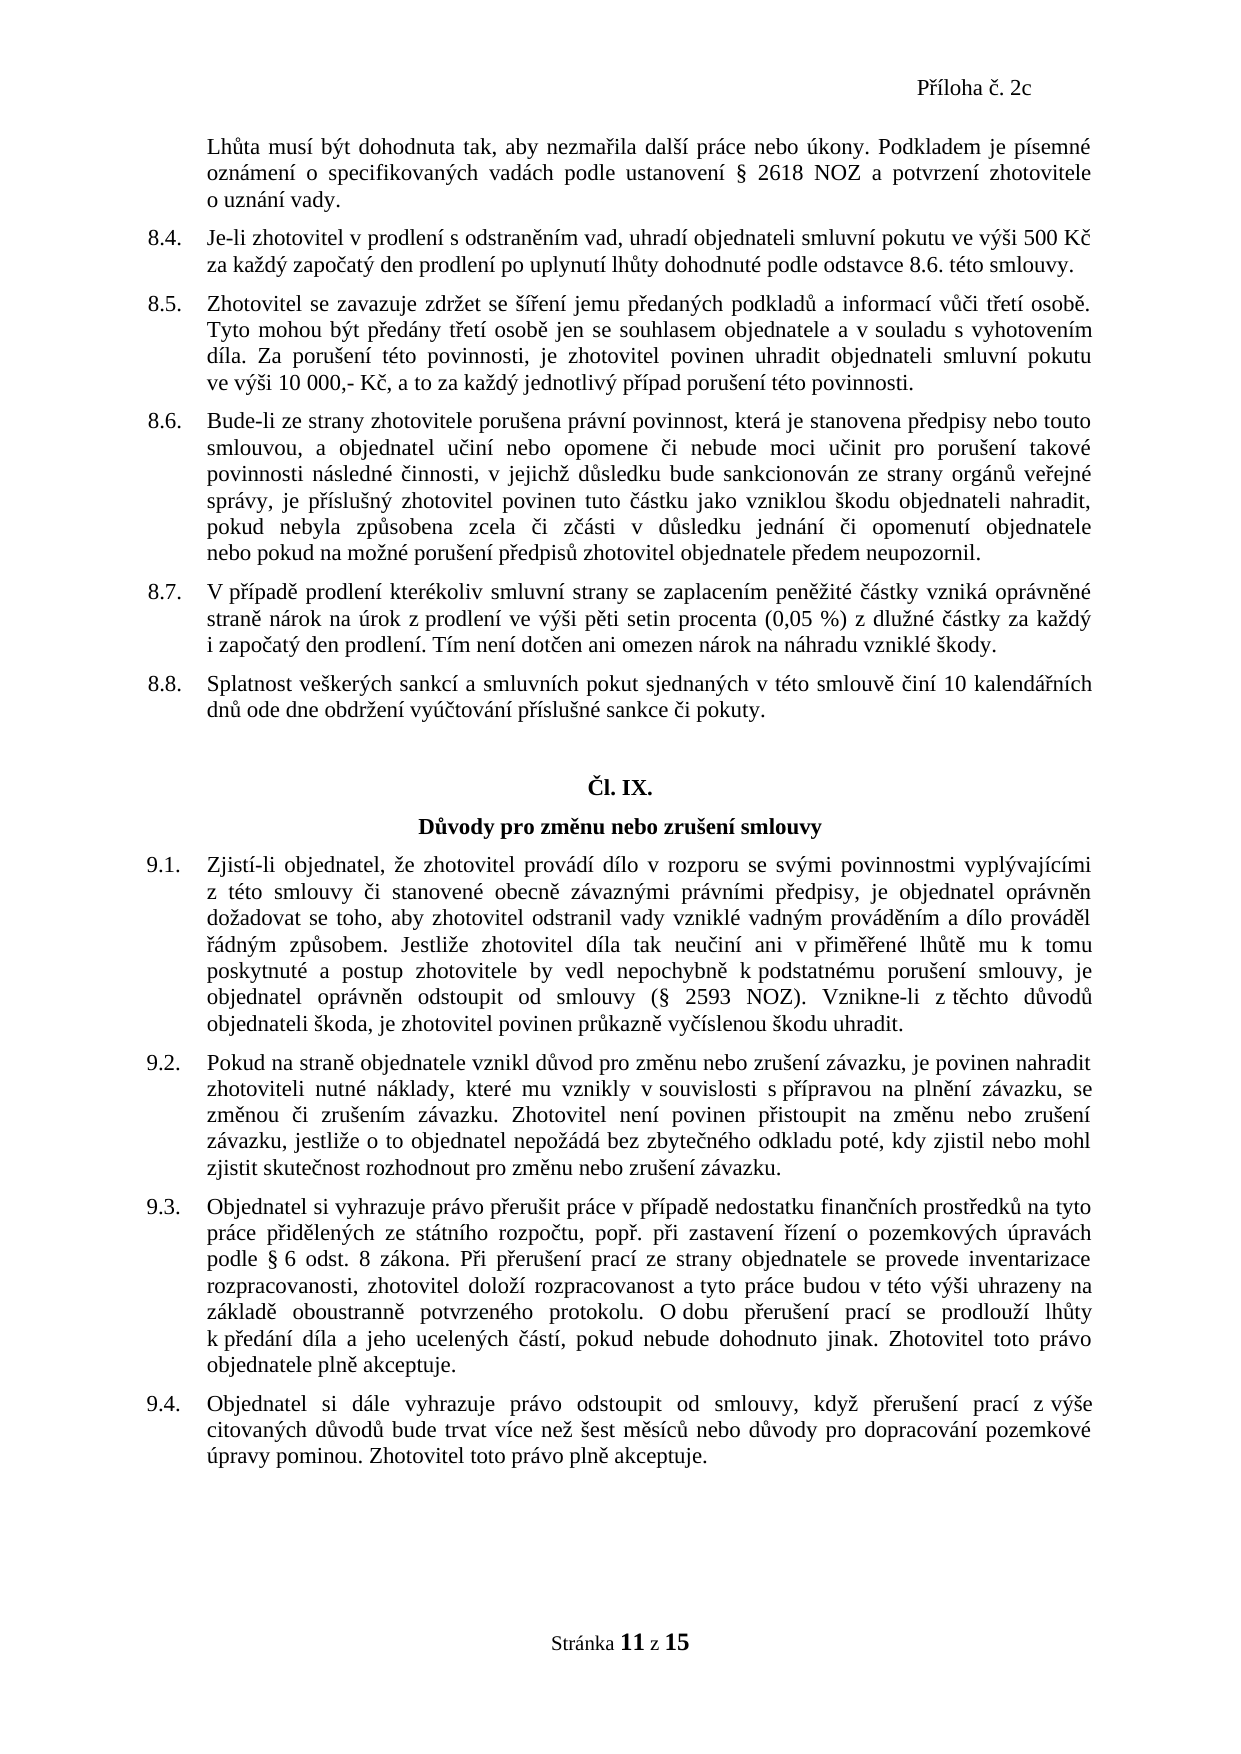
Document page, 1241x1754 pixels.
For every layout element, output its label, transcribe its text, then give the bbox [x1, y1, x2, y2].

list Pokud na straně objednatele vznikl důvod pro změnu nebo zrušení závazku, je povinen nahradit zhotoviteli nutné náklady, které mu vznikly v souvislosti s přípravou na plnění závazku, se změnou či zrušením závazku. Zhotovitel není povinen přistoupit na změnu nebo zrušení závazku, jestliže o to objednatel nepožádá bez zbytečného odkladu poté, kdy zjistil nebo mohl zjistit skutečnost rozhodnout pro změnu nebo zrušení závazku. [146, 1048, 1093, 1180]
list Splatnost veškerých sankcí a smluvních pokut sjednaných v této smlouvě činí 10 kalendářních dnů ode dne obdržení vyúčtování příslušné sankce či pokuty. [148, 670, 1093, 722]
list Je-li zhotovitel v prodlení s odstraněním vad, uhradí objednateli smluvní pokutu ve výši 500 Kč za každý započatý den prodlení po uplynutí lhůty dohodnuté podle odstavce 8.6. této smlouvy. [148, 224, 1093, 277]
list Zhotovitel se zavazuje zdržet se šíření jemu předaných podkladů a informací vůči třetí osobě. Tyto mohou být předány třetí osobě jen se souhlasem objednatele a v souladu s vyhotovením díla. Za porušení této povinnosti, je zhotovitel povinen uhradit objednateli smluvní pokutu ve výši 10 000,- Kč, a to za každý jednotlivý případ porušení této povinnosti. [148, 290, 1093, 395]
text Čl. IX. [148, 774, 1093, 800]
list V případě prodlení kterékoliv smluvní strany se zaplacením peněžité částky vzniká oprávněné straně nárok na úrok z prodlení ve výši pěti setin procenta (0,05 %) z dlužné částky za každý i započatý den prodlení. Tím není dotčen ani omezen nárok na náhradu vzniklé škody. [148, 578, 1093, 657]
list Objednatel si vyhrazuje právo přerušit práce v případě nedostatku finančních prostředků na tyto práce přidělených ze státního rozpočtu, popř. při zastavení řízení o pozemkových úpravách podle § 6 odst. 8 zákona. Při přerušení prací ze strany objednatele se provede inventarizace rozpracovanosti, zhotovitel doloží rozpracovanost a tyto práce budou v této výši uhrazeny na základě oboustranně potvrzeného protokolu. O dobu přerušení prací se prodlouží lhůty k předání díla a jeho ucelených částí, pokud nebude dohodnuto jinak. Zhotovitel toto právo objednatele plně akceptuje. [146, 1193, 1093, 1377]
list Bude-li ze strany zhotovitele porušena právní povinnost, která je stanovena předpisy nebo touto smlouvou, a objednatel učiní nebo opomene či nebude moci učinit pro porušení takové povinnosti následné činnosti, v jejichž důsledku bude sankcionován ze strany orgánů veřejné správy, je příslušný zhotovitel povinen tuto částku jako vzniklou škodu objednateli nahradit, pokud nebyla způsobena zcela či zčásti v důsledku jednání či opomenutí objednatele nebo pokud na možné porušení předpisů zhotovitel objednatele předem neupozornil. [148, 408, 1093, 566]
text Důvody pro změnu nebo zrušení smlouvy [148, 813, 1093, 839]
text Lhůta musí být dohodnuta tak, aby nezmařila další práce nebo úkony. Podkladem je písemné oznámení o specifikovaných vadách podle ustanovení § 2618 NOZ a potvrzení zhotovitele o uznání vady. [207, 133, 1093, 212]
list Zjistí-li objednatel, že zhotovitel provádí dílo v rozporu se svými povinnostmi vyplývajícími z této smlouvy či stanovené obecně závaznými právními předpisy, je objednatel oprávněn dožadovat se toho, aby zhotovitel odstranil vady vzniklé vadným prováděním a dílo prováděl řádným způsobem. Jestliže zhotovitel díla tak neučiní ani v přiměřené lhůtě mu k tomu poskytnuté a postup zhotovitele by vedl nepochybně k podstatnému porušení smlouvy, je objednatel oprávněn odstoupit od smlouvy (§ 2593 NOZ). Vznikne-li z těchto důvodů objednateli škoda, je zhotovitel povinen průkazně vyčíslenou škodu uhradit. [146, 852, 1093, 1036]
list Objednatel si dále vyhrazuje právo odstoupit od smlouvy, když přerušení prací z výše citovaných důvodů bude trvat více než šest měsíců nebo důvody pro dopracování pozemkové úpravy pominou. Zhotovitel toto právo plně akceptuje. [146, 1390, 1093, 1469]
